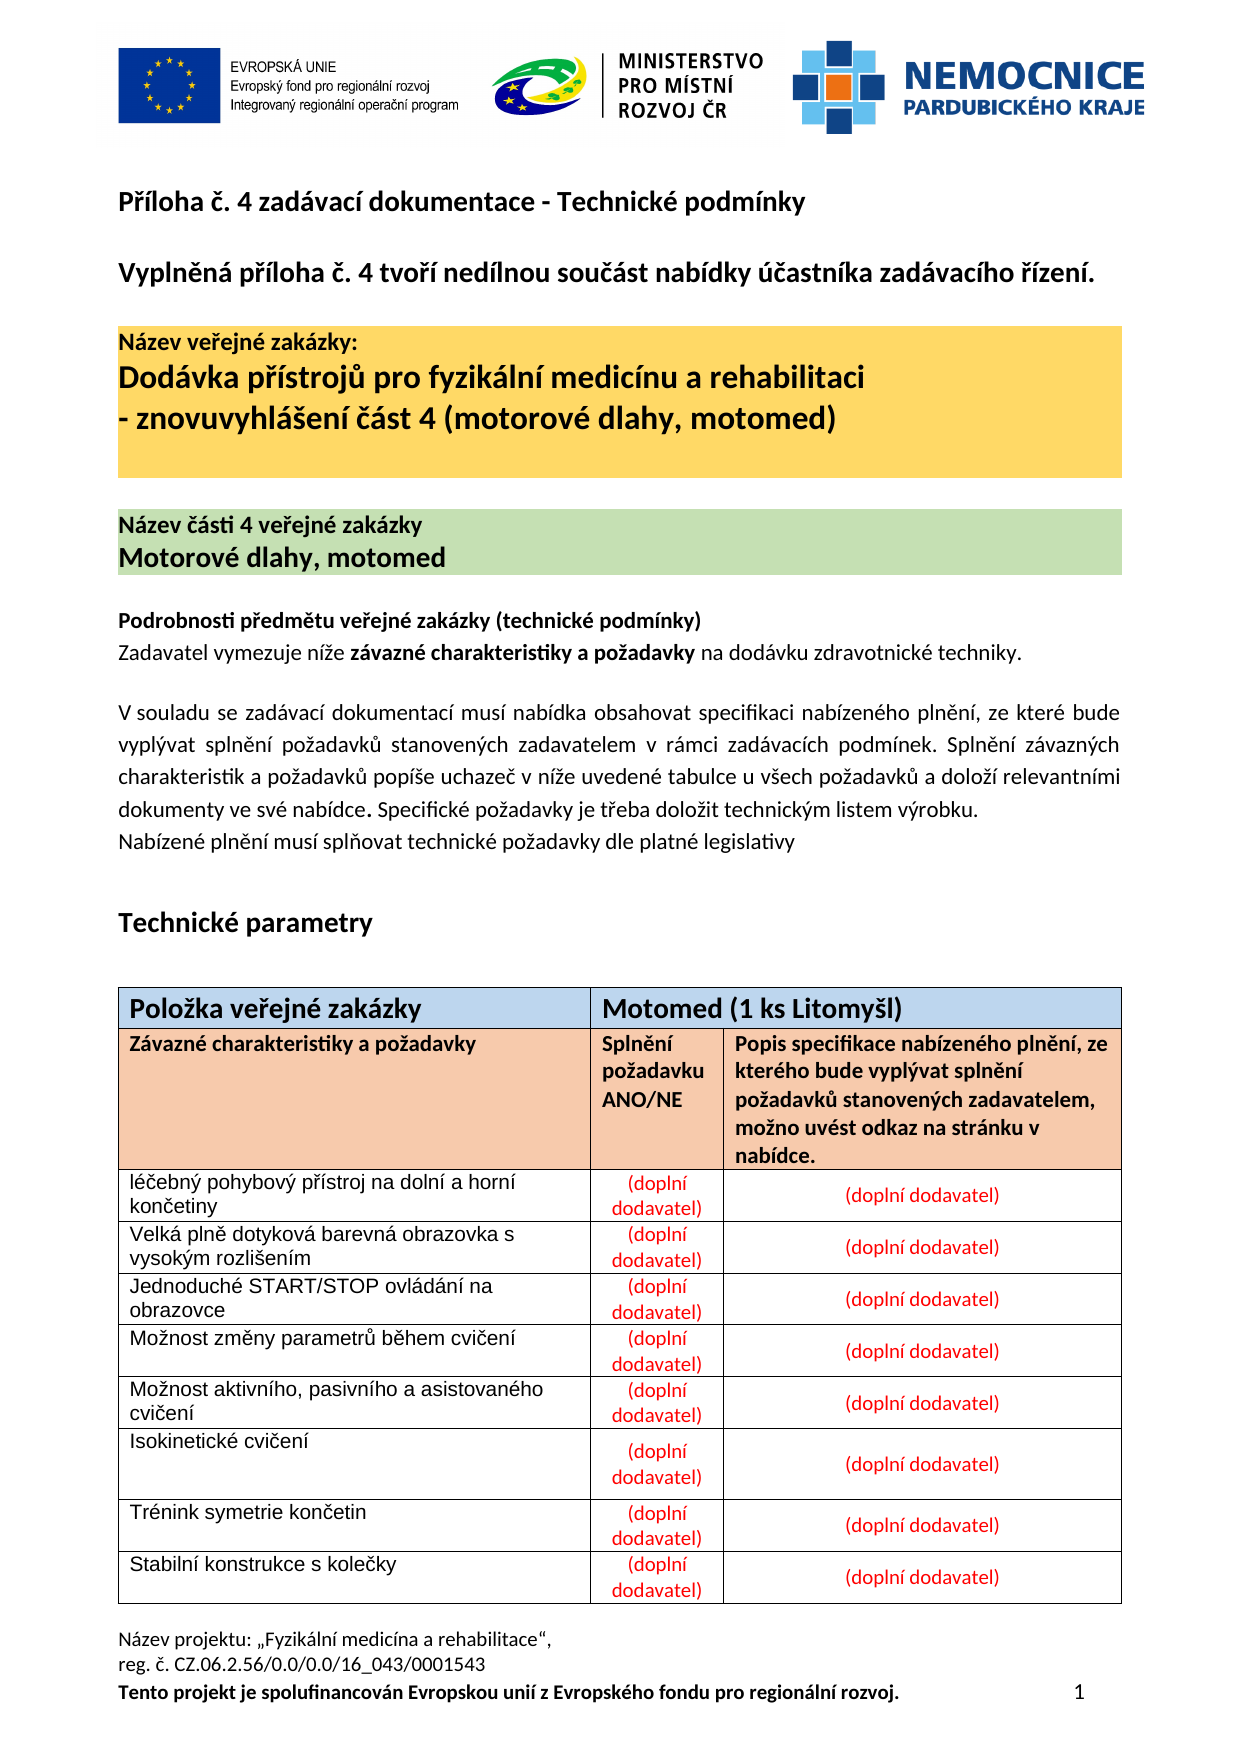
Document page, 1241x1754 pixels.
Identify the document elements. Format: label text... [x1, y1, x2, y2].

table_cell (doplní dodavatel) [591, 1274, 723, 1324]
table_cell (doplní dodavatel) [591, 1500, 723, 1551]
picture [791, 39, 1145, 135]
text Nabízené plnění musí splňovat technické požadavky dle platné legislativy [118, 827, 1122, 855]
table_header Položka veřejné zakázky [119, 988, 590, 1028]
table_cell léčebný pohybový přístroj na dolní a horní končetiny [119, 1170, 590, 1221]
table_cell Závazné charakteristiky a požadavky [119, 1029, 590, 1169]
text - znovuvyhlášení část 4 (motorové dlahy, motomed) [118, 397, 1122, 438]
table_cell (doplní dodavatel) [724, 1429, 1121, 1499]
text Příloha č. 4 zadávací dokumentace - Technické podmínky [118, 183, 1122, 219]
table_cell (doplní dodavatel) [724, 1274, 1121, 1324]
table_cell (doplní dodavatel) [724, 1170, 1121, 1221]
subtitle Technické parametry [118, 904, 1122, 939]
table_cell (doplní dodavatel) [591, 1325, 723, 1376]
table_header Motomed (1 ks Litomyšl) [591, 988, 1121, 1028]
text V souladu se zadávací dokumentací musí nabídka obsahovat specifikaci nabízeného plnění, ze které bude vyplývat splnění požadavků stanovených zadavatelem v rámci zadávacích podmínek. Splnění závazných charakteristik a požadavků popíše uchazeč v níže uvedené tabulce u všech požadavků a doloží relevantními dokumenty ve své nabídce. Specifické požadavky je třeba doložit technickým listem výrobku. [118, 698, 1122, 823]
table_cell Splnění požadavku ANO/NE [591, 1029, 723, 1169]
table_cell (doplní dodavatel) [724, 1222, 1121, 1272]
picture [96, 22, 785, 148]
table_cell (doplní dodavatel) [591, 1377, 723, 1428]
table_cell Popis specifikace nabízeného plnění, ze kterého bude vyplývat splnění požadavků stanovených zadavatelem, možno uvést odkaz na stránku v nabídce. [724, 1029, 1121, 1169]
table_cell Isokinetické cvičení [119, 1429, 590, 1499]
table_cell (doplní dodavatel) [724, 1552, 1121, 1602]
text Vyplněná příloha č. 4 tvoří nedílnou součást nabídky účastníka zadávacího řízení. [118, 254, 1122, 290]
table_cell (doplní dodavatel) [724, 1500, 1121, 1551]
table_cell Možnost aktivního, pasivního a asistovaného cvičení [119, 1377, 590, 1428]
table_cell Možnost změny parametrů během cvičení [119, 1325, 590, 1376]
table_cell (doplní dodavatel) [591, 1552, 723, 1602]
table_cell (doplní dodavatel) [724, 1377, 1121, 1428]
subtitle Motorové dlahy, motomed [118, 539, 1122, 575]
text Dodávka přístrojů pro fyzikální medicínu a rehabilitaci [118, 356, 1122, 397]
table_cell (doplní dodavatel) [591, 1429, 723, 1499]
table_cell (doplní dodavatel) [591, 1170, 723, 1221]
text Zadavatel vymezuje níže závazné charakteristiky a požadavky na dodávku zdravotnické techniky. [118, 638, 1122, 666]
table_cell (doplní dodavatel) [591, 1222, 723, 1272]
subtitle Název části 4 veřejné zakázky [118, 509, 1122, 539]
table_cell Velká plně dotyková barevná obrazovka s vysokým rozlišením [119, 1222, 590, 1272]
text Název veřejné zakázky: [118, 326, 1122, 356]
table_cell Trénink symetrie končetin [119, 1500, 590, 1551]
table_cell Stabilní konstrukce s kolečky [119, 1552, 590, 1602]
table_cell Jednoduché START/STOP ovládání na obrazovce [119, 1274, 590, 1324]
table_cell (doplní dodavatel) [724, 1325, 1121, 1376]
text Podrobnosti předmětu veřejné zakázky (technické podmínky) [118, 606, 1122, 634]
